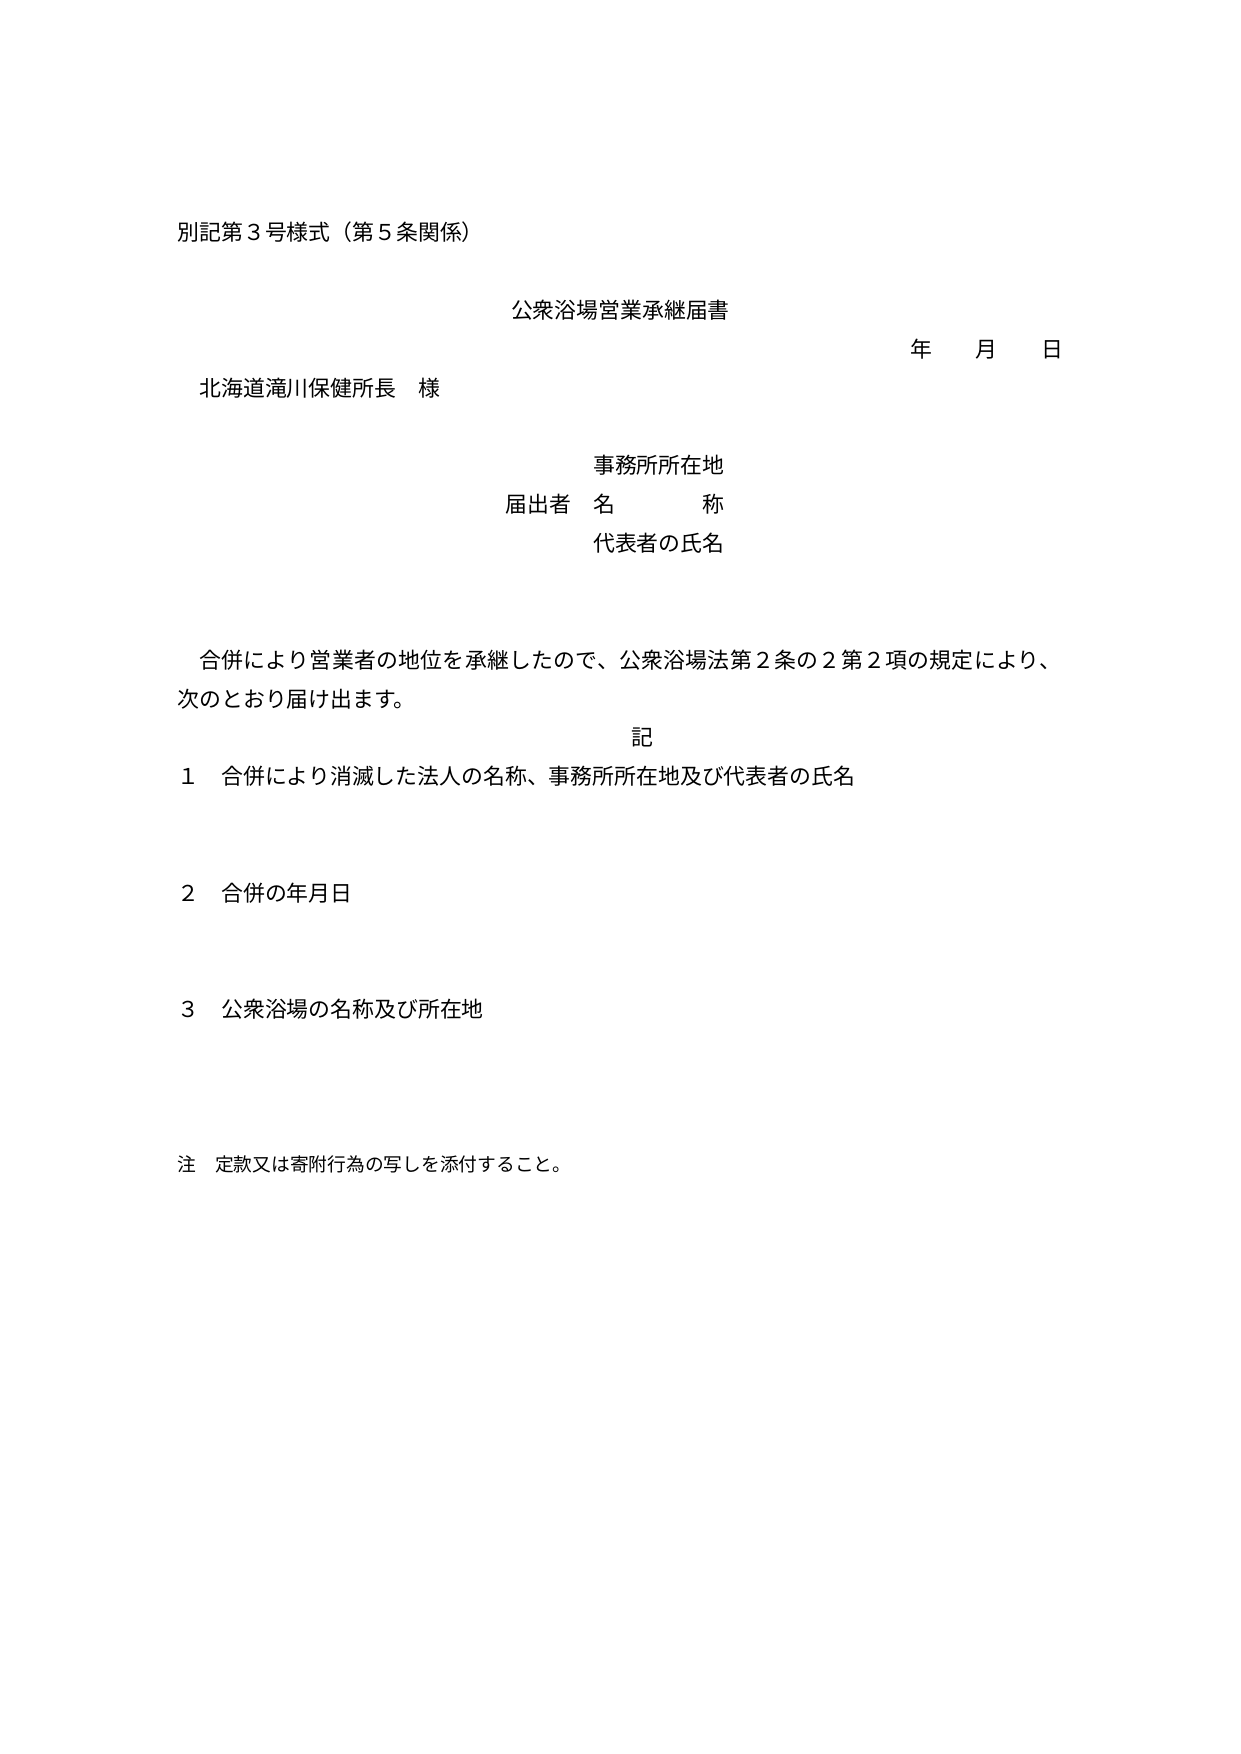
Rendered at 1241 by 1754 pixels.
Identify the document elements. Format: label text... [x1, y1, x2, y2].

text ３ 公衆浴場の名称及び所在地 [177, 989, 1063, 1028]
text 公衆浴場営業承継届書公衆浴場営業承継届書 [177, 289, 1063, 328]
text 注 定款又は寄附行為の写しを添付すること。 [177, 1144, 1063, 1183]
text ２ 合併の年月日 [177, 872, 1063, 911]
text １ 合併により消滅した法人の名称、事務所所在地及び代表者の氏名 [177, 756, 1063, 794]
text 合併により営業者の地位を承継したので、公衆浴場法第２条の２第２項の規定により、次のとおり届け出ます。 [177, 639, 1063, 717]
text 記 [199, 717, 1063, 756]
text 年 月 日 [177, 328, 1063, 367]
text 別記第３号様式（第５条関係） [177, 212, 1063, 251]
text 北海道滝川保健所長 様 [177, 367, 1063, 406]
text 事務所所在地 [177, 445, 997, 484]
text 代表者の氏名 印 [177, 523, 997, 561]
text 届出者 名 称 [177, 484, 997, 523]
